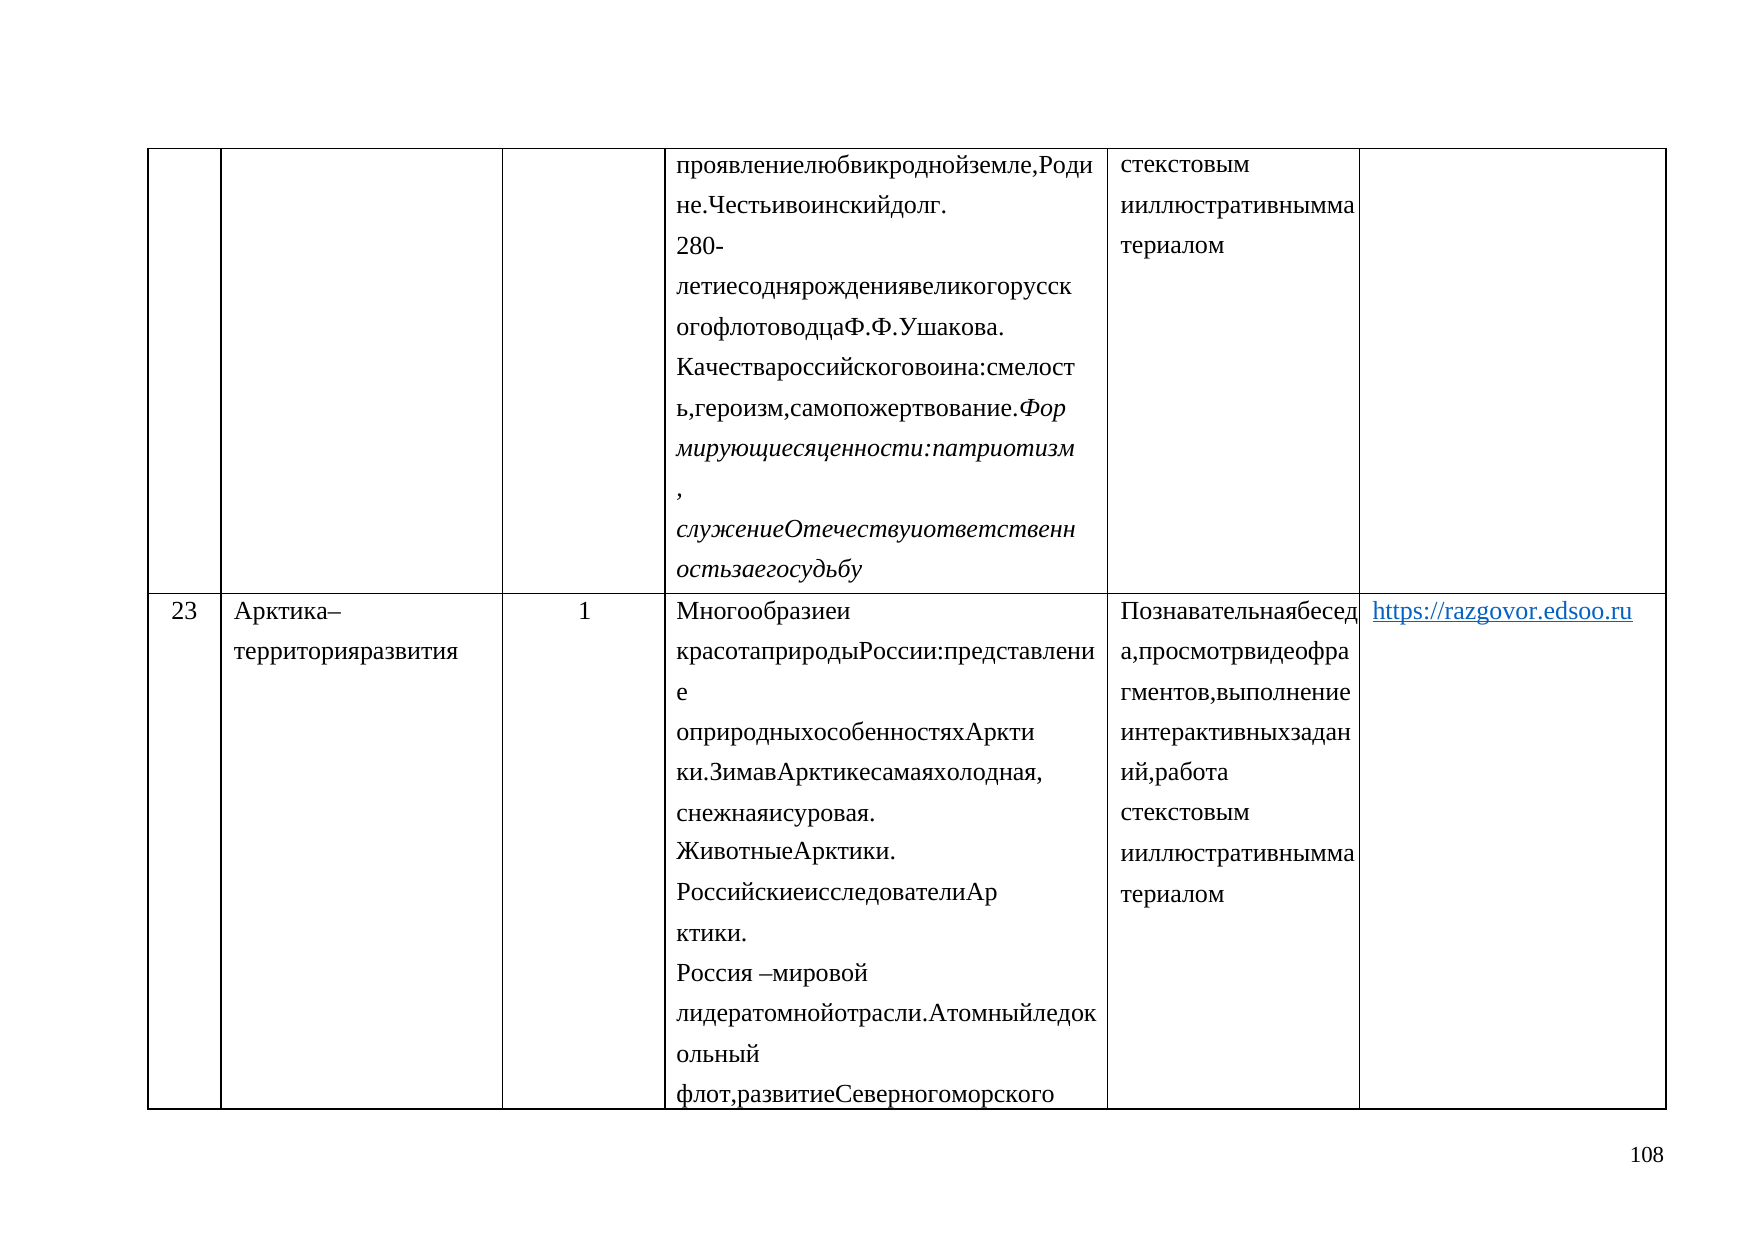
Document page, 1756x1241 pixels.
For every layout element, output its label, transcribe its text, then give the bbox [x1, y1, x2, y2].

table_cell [666, 594, 1107, 1108]
table_cell 23 [149, 594, 220, 1108]
table_header проявлениелюбвикроднойземле,Родине.Честьивоинскийдолг. 280-летиесоднярождениявеликогорусскогофлотоводцаФ.Ф.Ушакова. Качествароссийскоговоина:смелость,героизм,самопожертвование.Формирующиесяценности:патриотизм, служениеОтечествуиответственностьзаегосудьбу [666, 149, 1107, 592]
table_header [149, 149, 220, 592]
table_cell 1 [503, 594, 664, 1108]
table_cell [1360, 594, 1665, 1108]
table_header [503, 149, 664, 592]
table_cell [222, 594, 502, 1108]
table_header [222, 149, 502, 592]
table_header стекстовым ииллюстративнымматериалом [1108, 149, 1359, 592]
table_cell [1108, 594, 1359, 1108]
table_header [1360, 149, 1665, 592]
